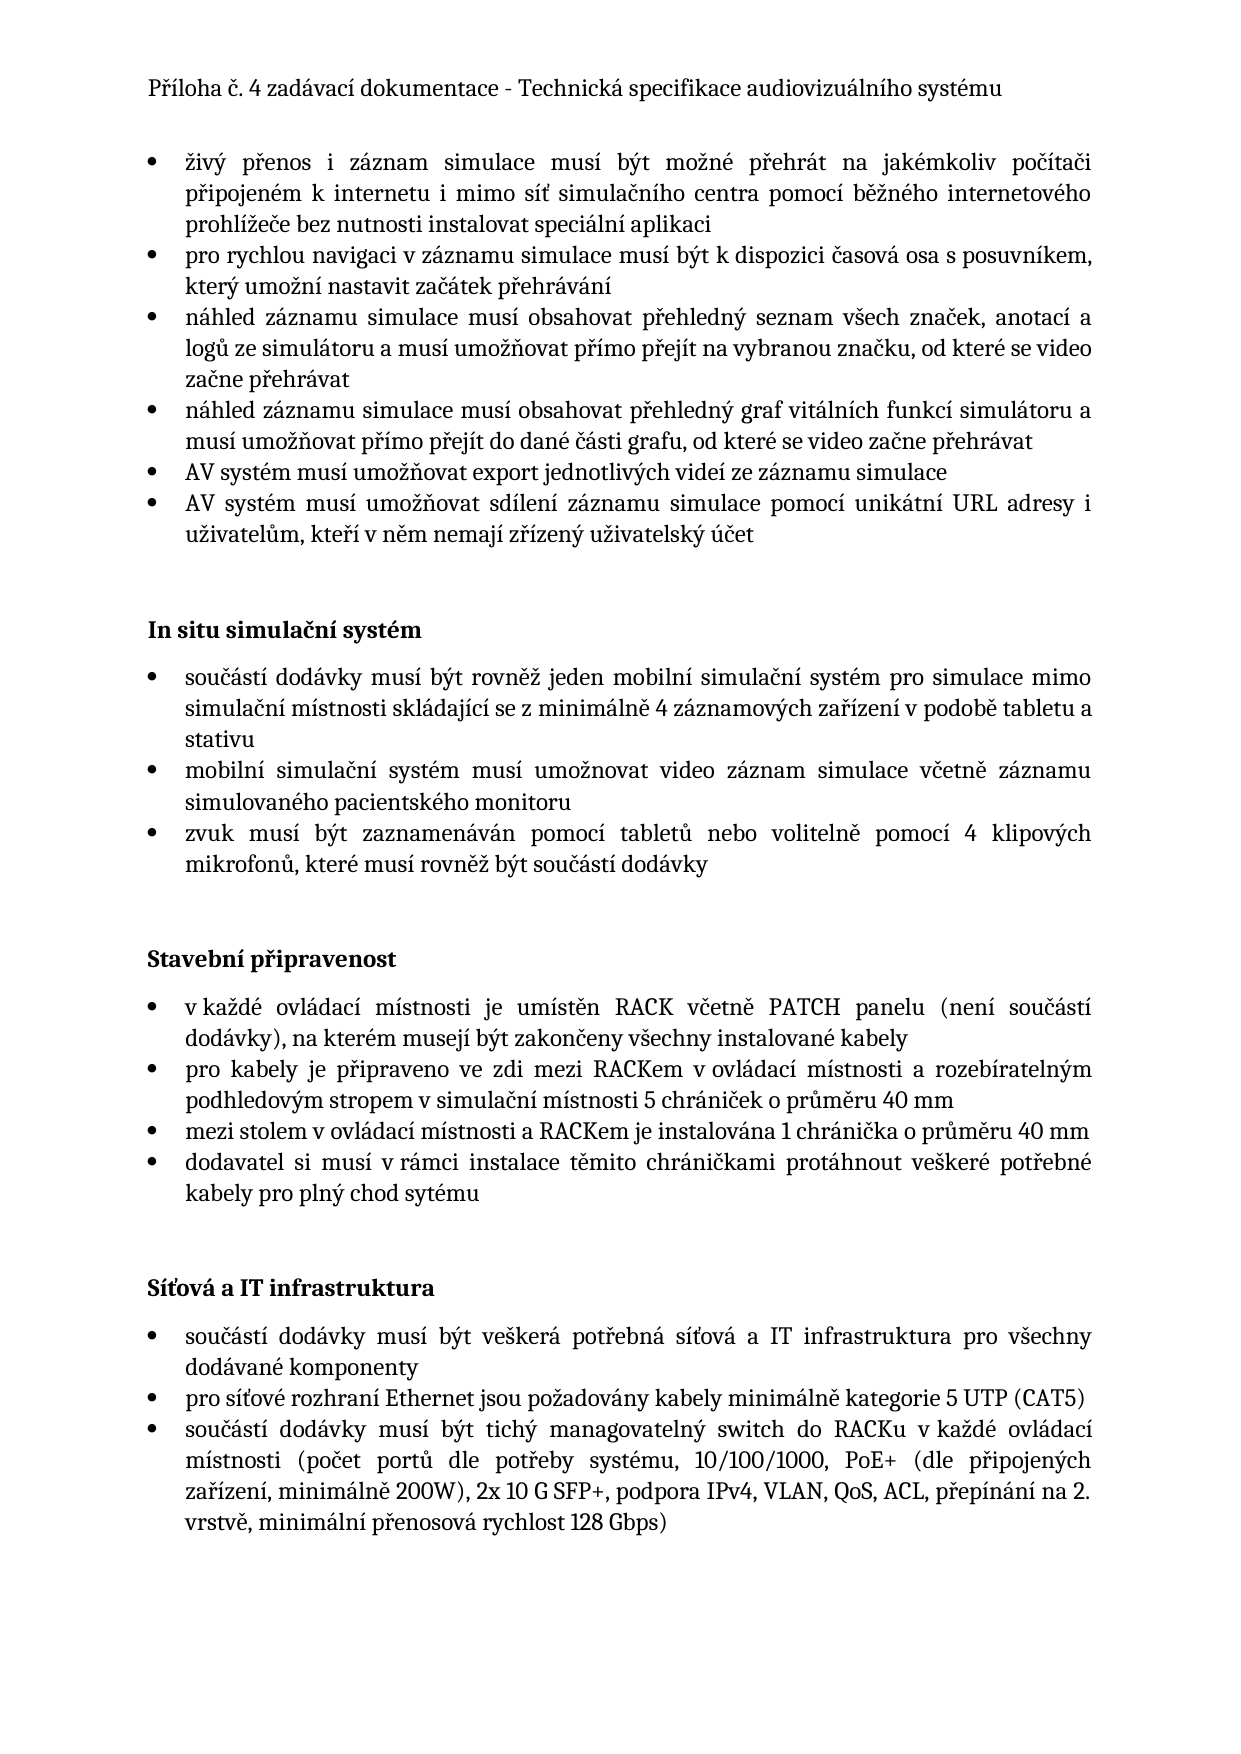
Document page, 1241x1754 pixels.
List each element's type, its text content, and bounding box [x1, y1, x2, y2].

list součástí dodávky musí být rovněž jeden mobilní simulační systém pro simulace mimo simulační místnosti skládající se z minimálně 4 záznamových zařízení v podobě tabletu a stativu [148, 663, 1093, 754]
list dodavatel si musí v rámci instalace těmito chráničkami protáhnout veškeré potřebné kabely pro plný chod sytému [148, 1148, 1093, 1208]
list součástí dodávky musí být veškerá potřebná síťová a IT infrastruktura pro všechny dodávané komponenty [148, 1322, 1093, 1382]
list součástí dodávky musí být tichý managovatelný switch do RACKu v každé ovládací místnosti (počet portů dle potřeby systému, 10/100/1000, PoE+ (dle připojených zařízení, minimálně 200W), 2x 10 G SFP+, podpora IPv4, VLAN, QoS, ACL, přepínání na 2. vrstvě, minimální přenosová rychlost 128 Gbps) [148, 1415, 1093, 1537]
text Síťová a IT infrastruktura [148, 1274, 1093, 1303]
list pro síťové rozhraní Ethernet jsou požadovány kabely minimálně kategorie 5 UTP (CAT5) [148, 1384, 1093, 1413]
text In situ simulační systém [148, 616, 1093, 644]
list náhled záznamu simulace musí obsahovat přehledný graf vitálních funkcí simulátoru a musí umožňovat přímo přejít do dané části grafu, od které se video začne přehrávat [148, 396, 1093, 456]
list pro rychlou navigaci v záznamu simulace musí být k dispozici časová osa s posuvníkem, který umožní nastavit začátek přehrávání [148, 241, 1093, 301]
list mobilní simulační systém musí umožnovat video záznam simulace včetně záznamu simulovaného pacientského monitoru [148, 756, 1093, 816]
list pro kabely je připraveno ve zdi mezi RACKem v ovládací místnosti a rozebíratelným podhledovým stropem v simulační místnosti 5 chrániček o průměru 40 mm [148, 1055, 1093, 1114]
list AV systém musí umožňovat sdílení záznamu simulace pomocí unikátní URL adresy i uživatelům, kteří v něm nemají zřízený uživatelský účet [148, 489, 1093, 549]
text Stavební připravenost [148, 945, 1093, 974]
list mezi stolem v ovládací místnosti a RACKem je instalována 1 chránička o průměru 40 mm [148, 1117, 1093, 1146]
list náhled záznamu simulace musí obsahovat přehledný seznam všech značek, anotací a logů ze simulátoru a musí umožňovat přímo přejít na vybranou značku, od které se video začne přehrávat [148, 303, 1093, 394]
list v každé ovládací místnosti je umístěn RACK včetně PATCH panelu (není součástí dodávky), na kterém musejí být zakončeny všechny instalované kabely [148, 993, 1093, 1052]
list živý přenos i záznam simulace musí být možné přehrát na jakémkoliv počítači připojeném k internetu i mimo síť simulačního centra pomocí běžného internetového prohlížeče bez nutnosti instalovat speciální aplikaci [148, 148, 1093, 238]
list AV systém musí umožňovat export jednotlivých videí ze záznamu simulace [148, 458, 1093, 487]
list zvuk musí být zaznamenáván pomocí tabletů nebo volitelně pomocí 4 klipových mikrofonů, které musí rovněž být součástí dodávky [148, 818, 1093, 878]
